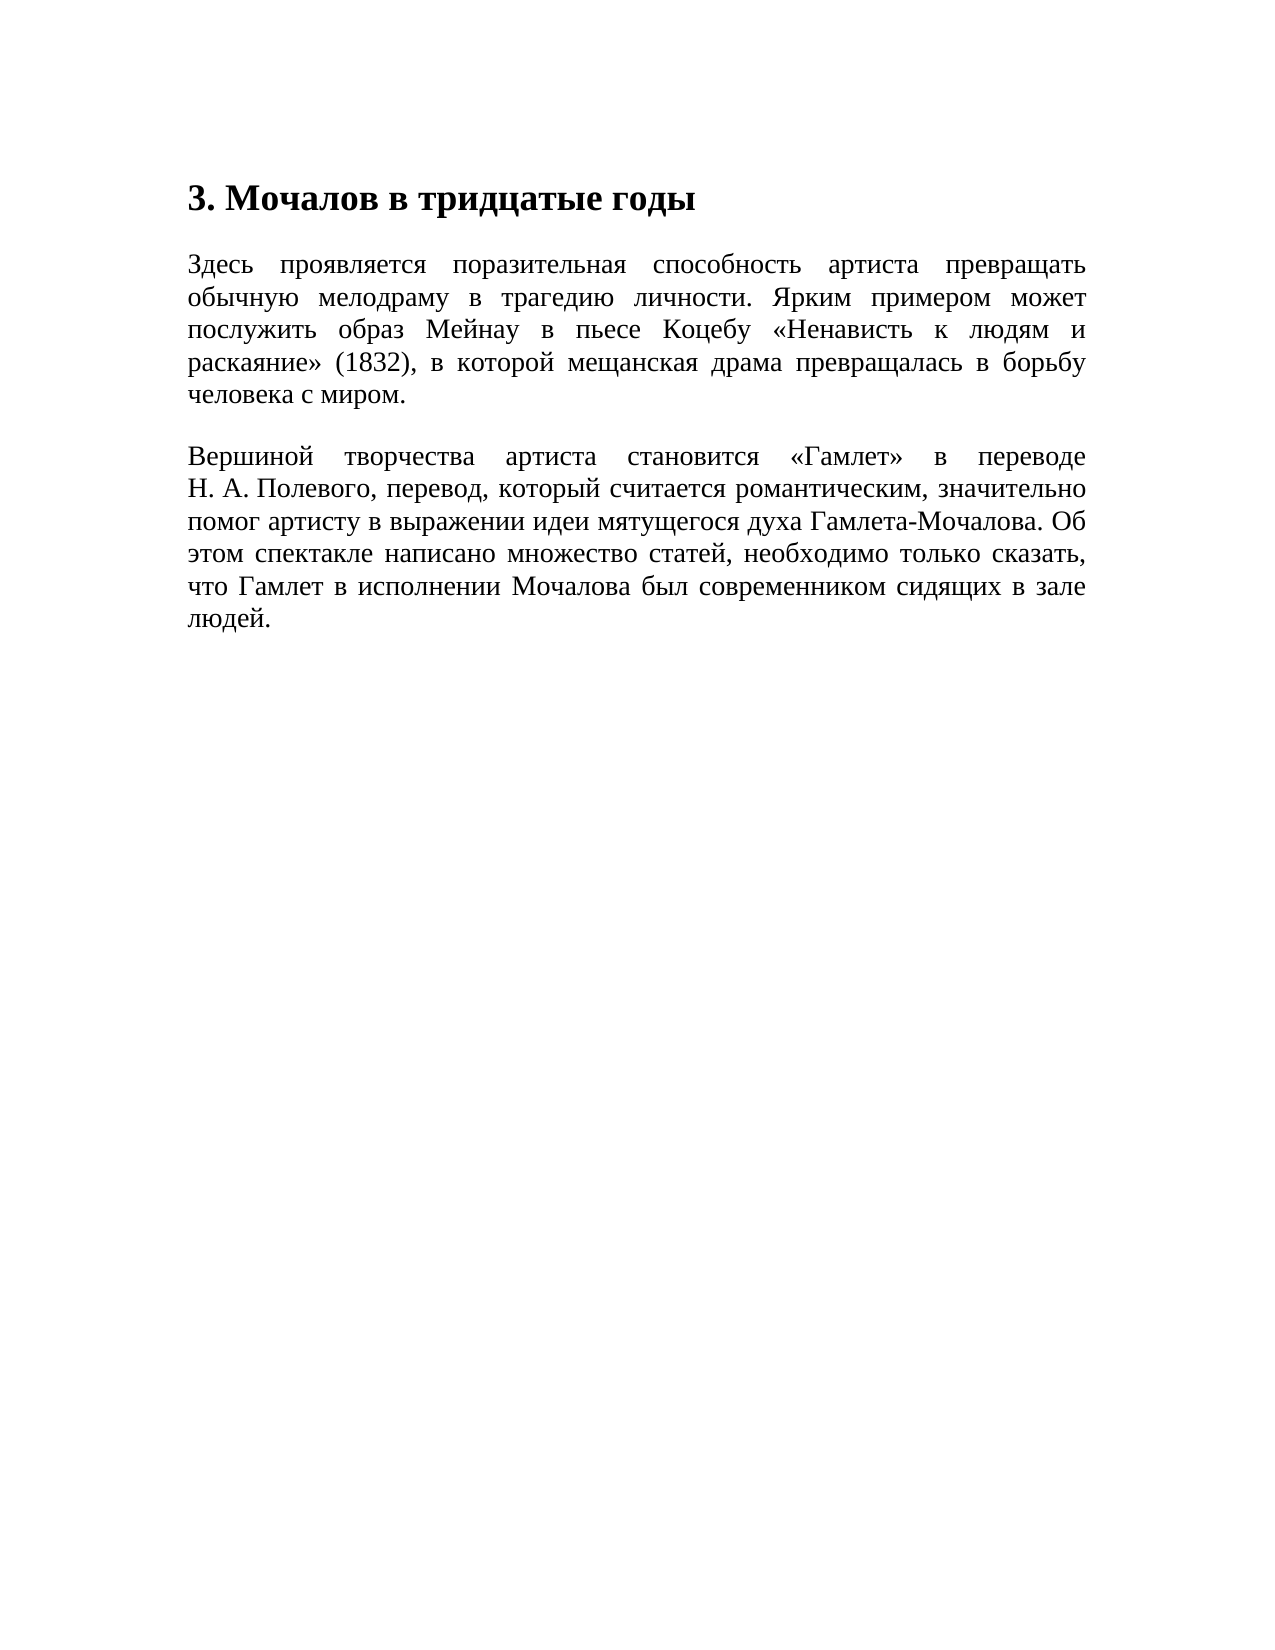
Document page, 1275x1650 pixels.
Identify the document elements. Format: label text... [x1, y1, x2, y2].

list 3. Мочалов в тридцатые годы [187, 175, 1087, 218]
text Здесь проявляется поразительная способность артиста превращать обычную мелодраму в трагедию личности. Ярким примером может послужить образ Мейнау в пьесе Коцебу «Ненависть к людям и раскаяние» (1832), в которой мещанская драма превращалась в борьбу человека с миром. [187, 248, 1087, 409]
text Вершиной творчества артиста становится «Гамлет» в переводе Н. А. Полевого, перевод, который считается романтическим, значительно помог артисту в выражении идеи мятущегося духа Гамлета-Мочалова. Об этом спектакле написано множество статей, необходимо только сказать, что Гамлет в исполнении Мочалова был современником сидящих в зале людей. [187, 439, 1087, 633]
